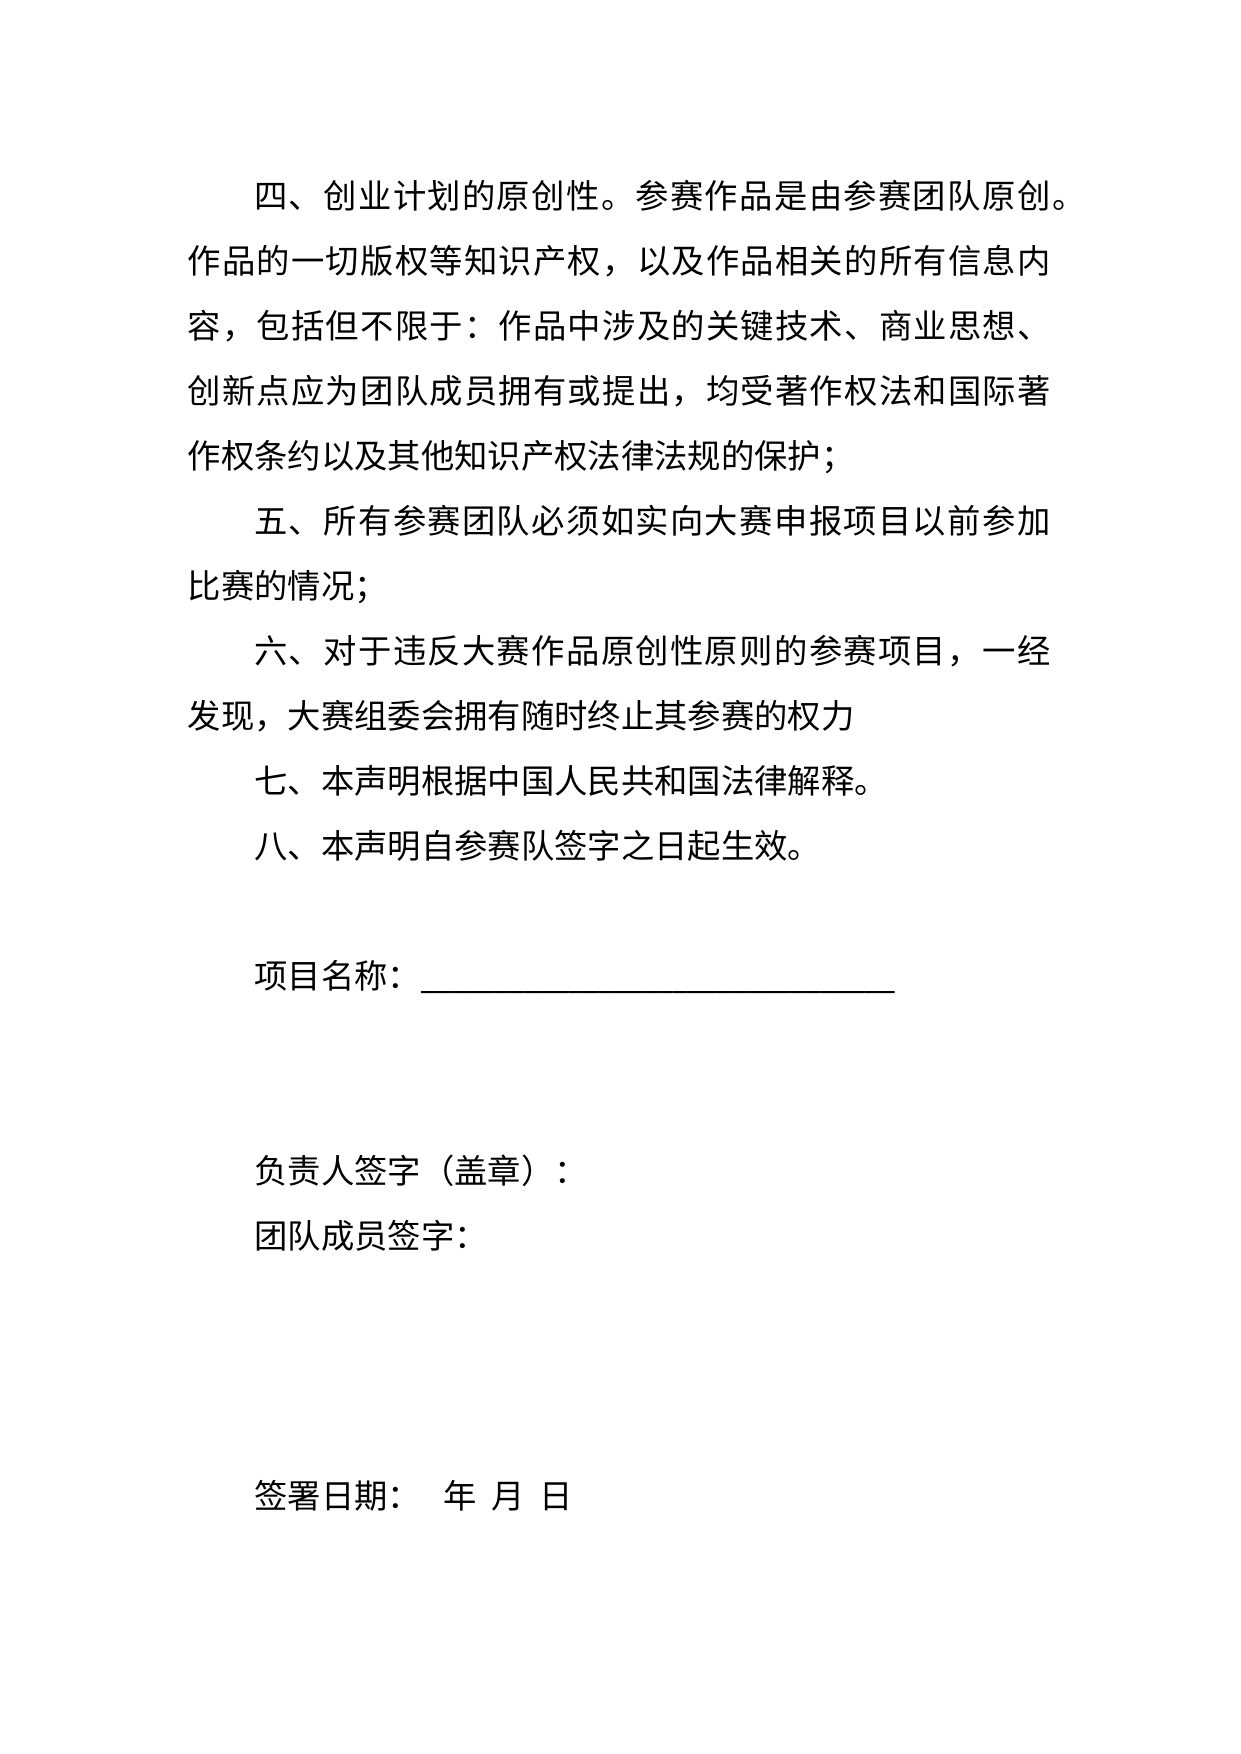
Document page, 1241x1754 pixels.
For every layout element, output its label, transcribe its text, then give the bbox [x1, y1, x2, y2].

text 八、本声明自参赛队签字之日起生效。 [187, 812, 1053, 877]
text 团队成员签字： [187, 1202, 1053, 1267]
text 负责人签字（盖章）： [187, 1137, 1053, 1202]
text 四、创业计划的原创性。参赛作品是由参赛团队原创。作品的一切版权等知识产权，以及作品相关的所有信息内容，包括但不限于：作品中涉及的关键技术、商业思想、创新点应为团队成员拥有或提出，均受著作权法和国际著作权条约以及其他知识产权法律法规的保护； [187, 162, 1053, 487]
text 项目名称：________________________________ [187, 942, 1053, 1007]
text 六、对于违反大赛作品原创性原则的参赛项目，一经发现，大赛组委会拥有随时终止其参赛的权力 [187, 617, 1053, 747]
text 五、所有参赛团队必须如实向大赛申报项目以前参加比赛的情况； [187, 487, 1053, 617]
text 签署日期： 年 月 日 [187, 1462, 1053, 1527]
text 七、本声明根据中国人民共和国法律解释。 [187, 747, 1053, 812]
